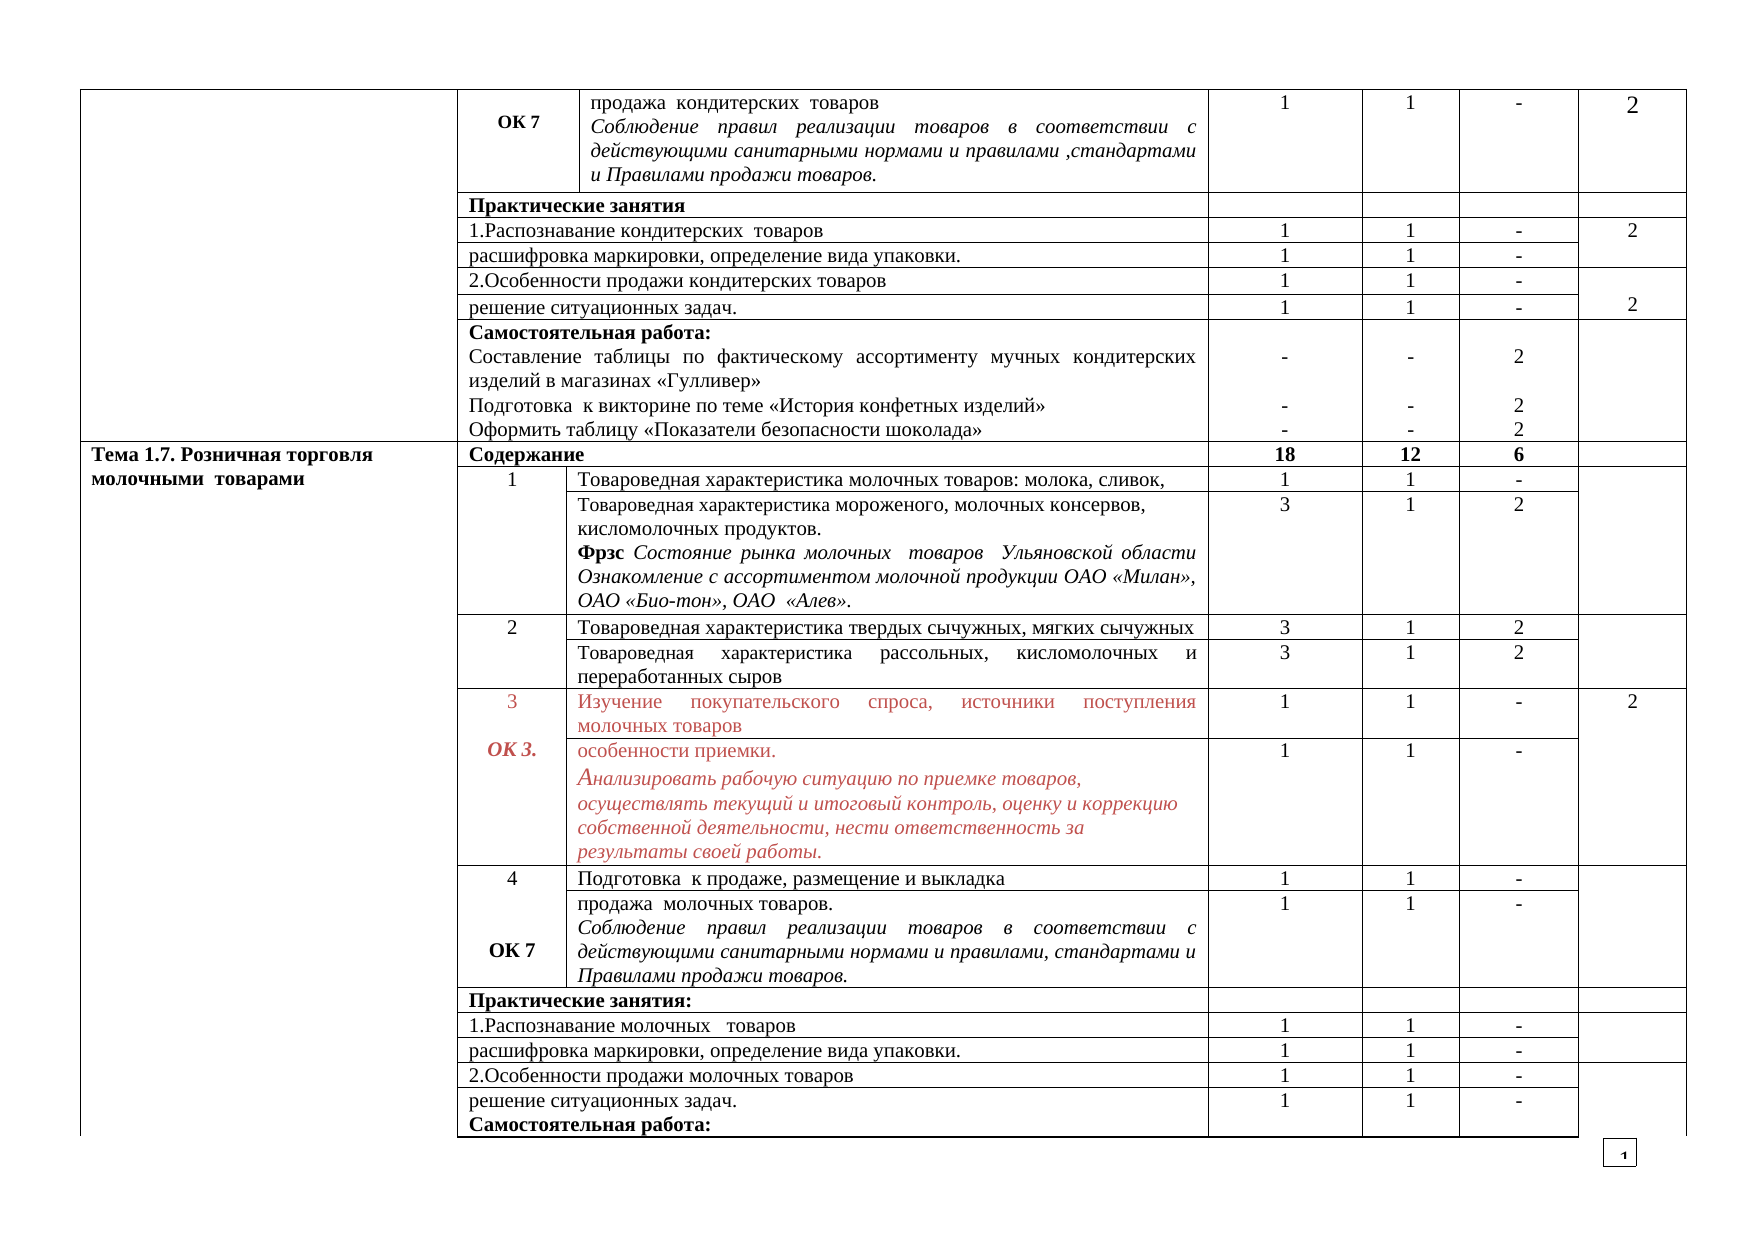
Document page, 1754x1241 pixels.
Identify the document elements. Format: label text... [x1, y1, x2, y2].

table_cell 3 [1209, 640, 1362, 688]
table_cell [1579, 1013, 1686, 1062]
table_cell 1 [1363, 218, 1459, 242]
table_cell 1 [1209, 467, 1362, 491]
table_cell 1 [1363, 891, 1459, 987]
table_cell [1209, 193, 1362, 217]
table_cell - [1460, 1088, 1578, 1136]
table_cell 1 [1209, 268, 1362, 294]
table_cell 1 [1363, 1013, 1459, 1037]
table_cell 1 [1209, 739, 1362, 864]
table_cell 2 [1579, 90, 1686, 192]
table_cell 2.Особенности продажи кондитерских товаров [458, 268, 1208, 294]
table_cell 1 [1209, 218, 1362, 242]
table_cell [1579, 442, 1686, 466]
table_cell 1 [1209, 689, 1362, 737]
table_cell - [1460, 1013, 1578, 1037]
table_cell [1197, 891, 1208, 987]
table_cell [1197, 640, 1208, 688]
table_cell - [1460, 1038, 1578, 1062]
table_cell 1 [1209, 90, 1362, 192]
table_cell Товароведная характеристика мороженого, молочных консервов, кисломолочных продуктов. Фрзс Состояние рынка молочных товаров Ульяновской области Ознакомление с ассортиментом молочной продукции ОАО «Милан», ОАО «Био-тон», ОАО «Алев». [567, 492, 1208, 614]
table_cell 2 [1579, 218, 1686, 267]
table_cell 2 [1460, 615, 1578, 639]
table_cell 12 [1363, 442, 1459, 466]
table_cell 1 [1363, 615, 1459, 639]
table_cell 6 [1460, 442, 1578, 466]
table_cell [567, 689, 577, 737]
table_cell 2 [1460, 492, 1578, 614]
table_cell 1 [1209, 1038, 1362, 1062]
table_cell 1 [1209, 891, 1362, 987]
table_cell 2 2 2 [1460, 320, 1578, 441]
table_cell [1579, 1063, 1686, 1136]
table_cell 3 ОК 3. [458, 689, 566, 864]
table_cell 18 [1209, 442, 1362, 466]
table_cell 4 ОК 7 [458, 90, 579, 192]
table_cell 3 [1209, 492, 1362, 614]
table_cell - [1460, 243, 1578, 267]
table_cell 1 [1363, 1063, 1459, 1087]
table_cell - [1460, 891, 1578, 987]
table_cell [1579, 866, 1686, 987]
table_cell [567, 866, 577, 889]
table_cell Содержание [458, 442, 1208, 466]
table_cell 1 [1363, 492, 1459, 614]
table_cell 2 [1460, 640, 1578, 688]
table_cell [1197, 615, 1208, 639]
table_cell 2 [1579, 268, 1686, 319]
table_cell 1 [1209, 1088, 1362, 1136]
table_cell 1 [1363, 1088, 1459, 1136]
table_cell [1579, 193, 1686, 217]
table_cell особенности приемки. Анализировать рабочую ситуацию по приемке товаров, осуществлять текущий и итоговый контроль, оценку и коррекцию собственной деятельности, нести ответственность за результаты своей работы. [567, 739, 1208, 864]
table_cell расшифровка маркировки, определение вида упаковки. [458, 243, 1208, 267]
table_cell 3 [1209, 615, 1362, 639]
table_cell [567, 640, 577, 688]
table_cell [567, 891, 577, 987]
table_cell 1 [458, 467, 566, 614]
table_cell - - - [1209, 320, 1362, 441]
table_cell - [1460, 268, 1578, 294]
table_cell - [1460, 1063, 1578, 1087]
table_cell Товароведная характеристика молочных товаров: молока, сливок, [567, 467, 1208, 491]
table_cell 1 [1363, 90, 1459, 192]
table_cell 1 [1209, 1063, 1362, 1087]
table_cell Тема 1.7. Розничная торговля молочными товарами [81, 442, 457, 1136]
table_cell [1579, 615, 1686, 688]
table_cell 1.Распознавание молочных товаров [458, 1013, 1208, 1037]
table_cell расшифровка маркировки, определение вида упаковки. [458, 1038, 1208, 1062]
table_cell решение ситуационных задач. [458, 295, 1208, 319]
table_cell 1.Распознавание кондитерских товаров [458, 218, 1208, 242]
table_cell 1 [1363, 689, 1459, 737]
table_cell 1 [1363, 243, 1459, 267]
table_cell - [1460, 218, 1578, 242]
table_cell 1 [1209, 295, 1362, 319]
table_cell Самостоятельная работа: Составление таблицы по фактическому ассортименту мучных кондитерских изделий в магазинах «Гулливер» Подготовка к викторине по теме «История конфетных изделий» Оформить таблицу «Показатели безопасности шоколада» [458, 320, 1208, 441]
table_cell 1 [1363, 268, 1459, 294]
table_cell 1 [1363, 866, 1459, 889]
table_cell решение ситуационных задач. Самостоятельная работа: [458, 1088, 1208, 1136]
table_cell 1 [1363, 640, 1459, 688]
table_cell [1579, 988, 1686, 1012]
table_cell [1209, 988, 1362, 1012]
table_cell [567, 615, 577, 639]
table_cell 1 [1363, 295, 1459, 319]
table_cell [1460, 193, 1578, 217]
table_cell 2 [1579, 689, 1686, 864]
table_cell 2.Особенности продажи молочных товаров [458, 1063, 1208, 1087]
table_cell - [1460, 295, 1578, 319]
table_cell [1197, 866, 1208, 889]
table_cell [1579, 320, 1686, 441]
table_cell 1 [1363, 1038, 1459, 1062]
table_cell - [1460, 739, 1578, 864]
table_cell [1363, 193, 1459, 217]
table_cell [1363, 988, 1459, 1012]
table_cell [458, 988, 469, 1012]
table_cell - - - [1363, 320, 1459, 441]
table_cell 4 ОК 7 [458, 866, 566, 987]
table_cell - [1460, 90, 1578, 192]
table_cell [1579, 467, 1686, 614]
table_cell - [1460, 866, 1578, 889]
table_cell 1 [1209, 1013, 1362, 1037]
table_cell 1 [1209, 243, 1362, 267]
table_cell продажа кондитерских товаров Соблюдение правил реализации товаров в соответствии с действующими санитарными нормами и правилами ,стандартами и Правилами продажи товаров. [580, 90, 1208, 192]
table_cell Практические занятия [458, 193, 1208, 217]
table_cell - [1460, 689, 1578, 737]
table_cell 2 [458, 615, 566, 688]
table_cell - [1460, 467, 1578, 491]
table_cell [1460, 988, 1578, 1012]
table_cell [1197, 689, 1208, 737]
table_cell 1 [1363, 739, 1459, 864]
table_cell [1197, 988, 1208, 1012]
table_cell 1 [1209, 866, 1362, 889]
table_cell 1 [1363, 467, 1459, 491]
